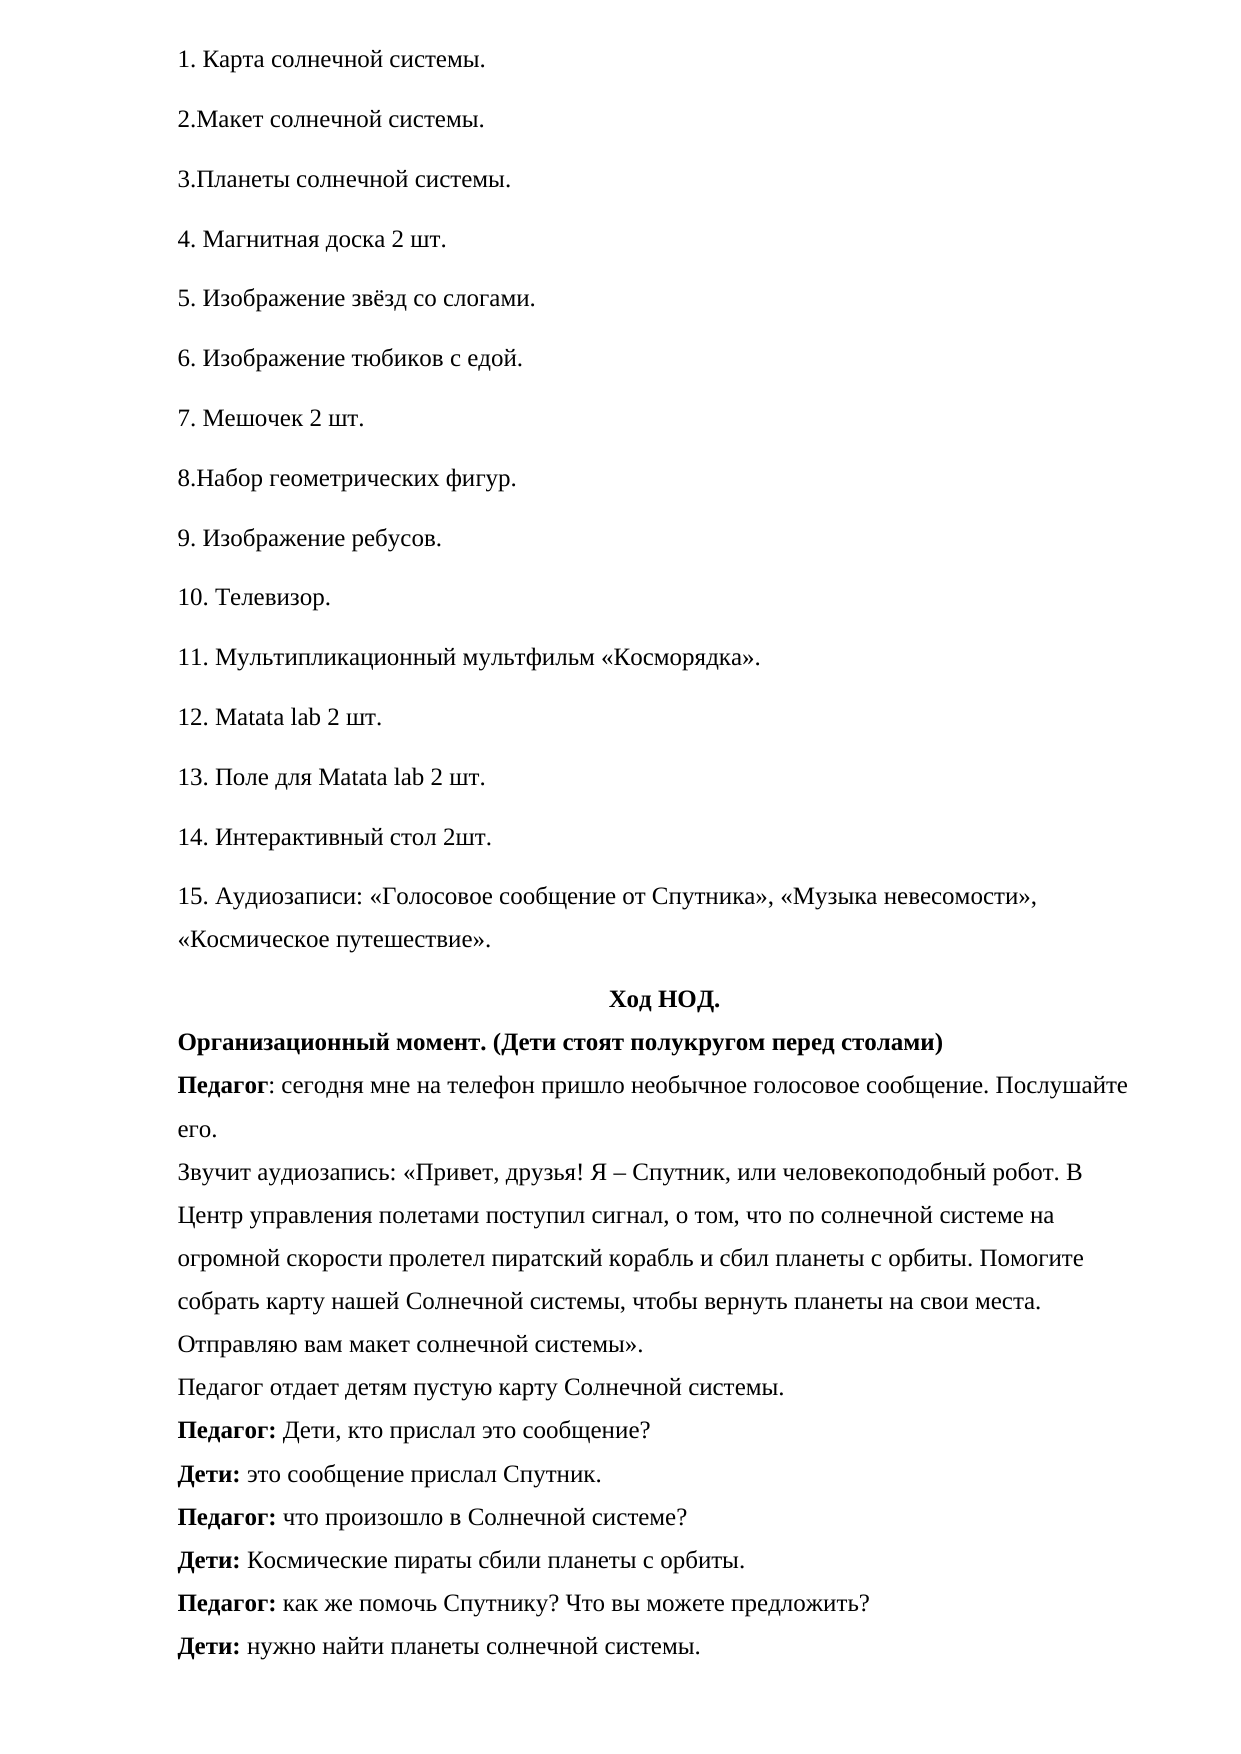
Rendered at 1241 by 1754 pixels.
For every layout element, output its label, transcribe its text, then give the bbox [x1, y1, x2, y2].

text Ход НОД. [177, 984, 1152, 1013]
text 10. Телевизор. [177, 582, 1152, 611]
text 8.Набор геометрических фигур. [177, 463, 1152, 492]
text 6. Изображение тюбиков с едой. [177, 343, 1152, 372]
text 15. Аудиозаписи: «Голосовое сообщение от Спутника», «Музыка невесомости», «Космическое путешествие». [177, 881, 1152, 953]
text Дети: нужно найти планеты солнечной системы. [177, 1631, 1152, 1660]
text 7. Мешочек 2 шт. [177, 403, 1152, 432]
text Педагог отдает детям пустую карту Солнечной системы. [177, 1372, 1152, 1401]
text Дети: это сообщение прислал Спутник. [177, 1459, 1152, 1487]
text 1. Карта солнечной системы. [177, 44, 1152, 73]
text Дети: Космические пираты сбили планеты с орбиты. [177, 1545, 1152, 1574]
text Педагог: что произошло в Солнечной системе? [177, 1502, 1152, 1531]
text 12. Matata lab 2 шт. [177, 702, 1152, 731]
text 9. Изображение ребусов. [177, 523, 1152, 551]
text 11. Мультипликационный мультфильм «Косморядка». [177, 642, 1152, 671]
text 14. Интерактивный стол 2шт. [177, 822, 1152, 850]
text 5. Изображение звёзд со слогами. [177, 283, 1152, 312]
text Звучит аудиозапись: «Привет, друзья! Я – Спутник, или человекоподобный робот. В Центр управления полетами поступил сигнал, о том, что по солнечной системе на огромной скорости пролетел пиратский корабль и сбил планеты с орбиты. Помогите собрать карту нашей Солнечной системы, чтобы вернуть планеты на свои места. Отправляю вам макет солнечной системы». [177, 1157, 1152, 1358]
text Педагог: сегодня мне на телефон пришло необычное голосовое сообщение. Послушайте его. [177, 1071, 1152, 1142]
text 13. Поле для Matata lab 2 шт. [177, 762, 1152, 791]
text 4. Магнитная доска 2 шт. [177, 224, 1152, 252]
text 3.Планеты солнечной системы. [177, 164, 1152, 193]
text Педагог: Дети, кто прислал это сообщение? [177, 1416, 1152, 1444]
text 2.Макет солнечной системы. [177, 104, 1152, 133]
text Организационный момент. (Дети стоят полукругом перед столами) [177, 1027, 1152, 1056]
text Педагог: как же помочь Спутнику? Что вы можете предложить? [177, 1588, 1152, 1617]
